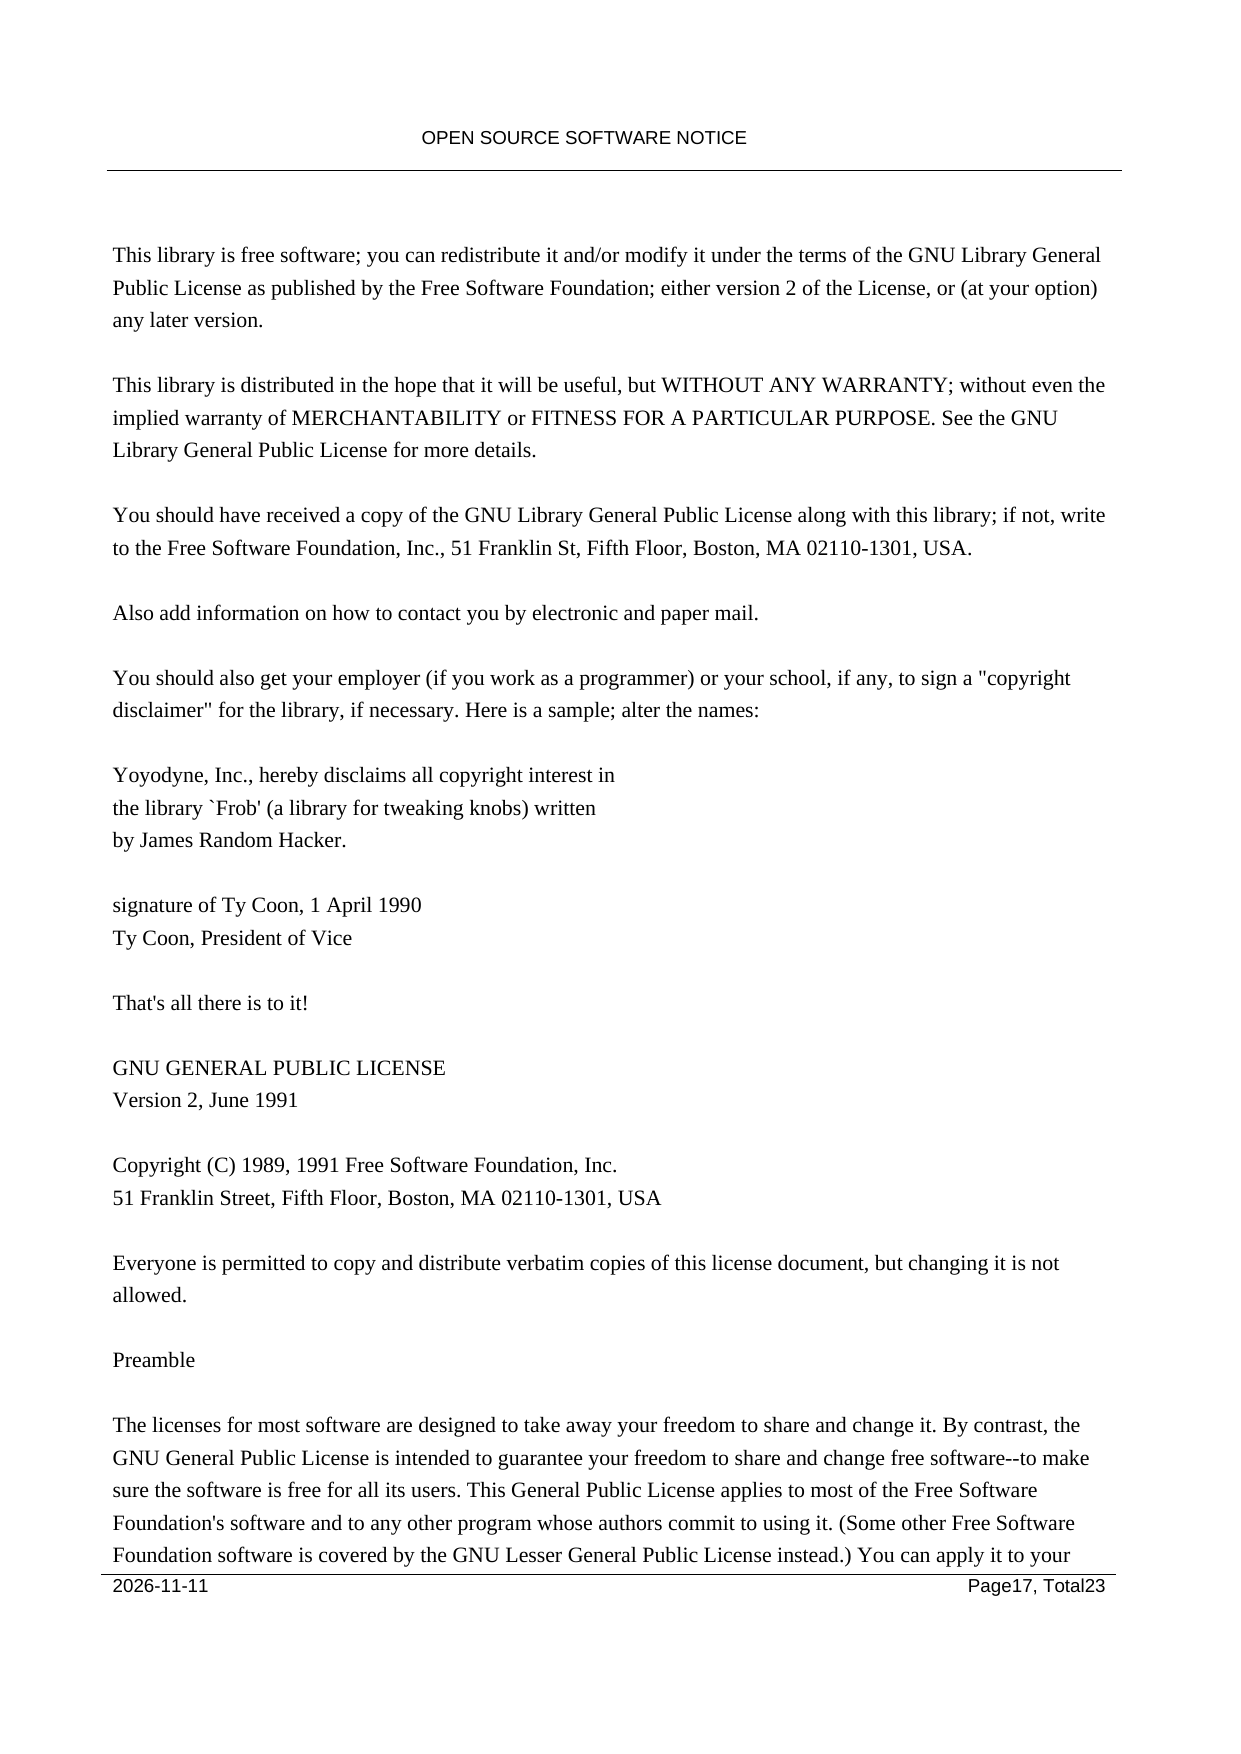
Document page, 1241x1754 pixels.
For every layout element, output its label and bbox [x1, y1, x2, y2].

text [112, 206, 1128, 1571]
